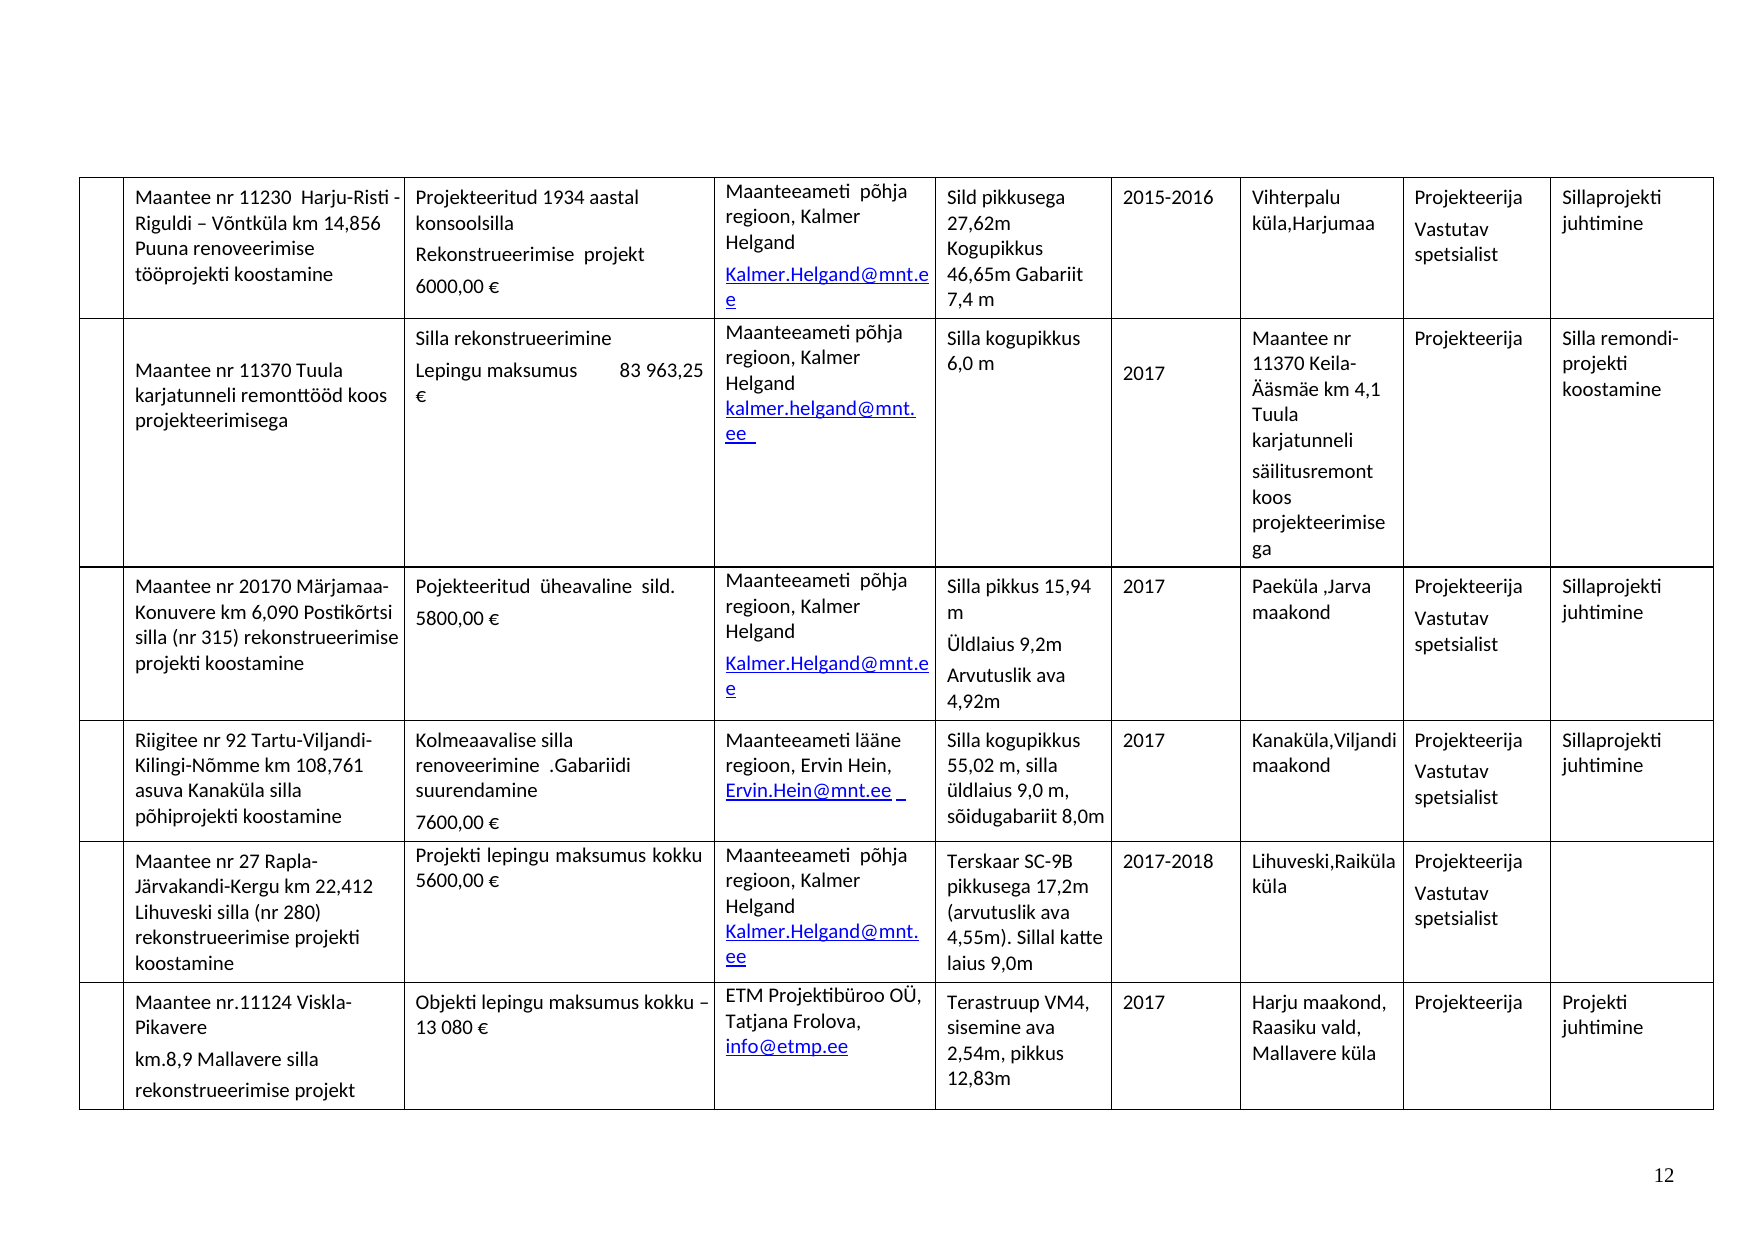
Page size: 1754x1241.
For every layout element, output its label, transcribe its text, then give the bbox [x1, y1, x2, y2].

table_cell Objekti lepingu maksumus kokku – 13 080 € [405, 983, 714, 1109]
table_cell Projekti lepingu maksumus kokku 5600,00 € [405, 842, 714, 982]
table_cell 2017-2018 [1112, 842, 1240, 982]
table_cell Projekteerija [1404, 983, 1550, 1109]
table_cell 2017 [1112, 983, 1240, 1109]
table_cell Silla kogupikkus 55,02 m, silla üldlaius 9,0 m, sõidugabariit 8,0m [936, 721, 1111, 841]
table_cell 2017 [1112, 721, 1240, 841]
table_cell Sild pikkusega 27,62m Kogupikkus 46,65m Gabariit 7,4 m [936, 178, 1111, 318]
table_cell [1714, 318, 1718, 566]
table_cell Projekteerija [1404, 319, 1550, 566]
table_cell Maantee nr 27 Rapla-Järvakandi-Kergu km 22,412 Lihuveski silla (nr 280) rekonstrueerimise projekti koostamine [124, 842, 404, 982]
table_cell [80, 721, 123, 841]
table_cell [80, 842, 123, 982]
table_cell [1714, 841, 1718, 982]
table_cell Terastruup VM4, sisemine ava 2,54m, pikkus 12,83m [936, 983, 1111, 1109]
table_cell Kolmeaavalise silla renoveerimine .Gabariidi suurendamine 7600,00 € [405, 721, 714, 841]
table_cell [80, 319, 123, 566]
table_cell Projekteerija Vastutav spetsialist [1404, 568, 1550, 719]
table_cell Projekteerija Vastutav spetsialist [1404, 842, 1550, 982]
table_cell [1551, 178, 1713, 318]
table_cell Projekteeritud 1934 aastal konsoolsilla Rekonstrueerimise projekt 6000,00 € [405, 178, 714, 318]
table_cell Silla pikkus 15,94 m Üldlaius 9,2m Arvutuslik ava 4,92m [936, 568, 1111, 719]
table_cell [1404, 178, 1550, 318]
table_cell Maantee nr 20170 Märjamaa-Konuvere km 6,090 Postikõrtsi silla (nr 315) rekonstrueerimise projekti koostamine [124, 568, 404, 719]
table_cell Kanaküla,Viljandi maakond [1241, 721, 1403, 841]
table_cell Maantee nr 11370 Keila-Ääsmäe km 4,1 Tuula karjatunneli säilitusremont koos projekteerimisega [1241, 319, 1403, 566]
table_cell Riigitee nr 92 Tartu-Viljandi-Kilingi-Nõmme km 108,761 asuva Kanaküla silla põhiprojekti koostamine [124, 721, 404, 841]
table_cell 2017 [1112, 568, 1240, 719]
table_cell Maantee nr 11370 Tuula karjatunneli remonttööd koos projekteerimisega [124, 319, 404, 566]
table_cell [80, 568, 123, 719]
table_cell [80, 983, 123, 1109]
table_cell ETM Projektibüroo OÜ, Tatjana Frolova, info@etmp.ee [715, 983, 935, 1109]
table_cell Maantee nr.11124 Viskla-Pikavere km.8,9 Mallavere silla rekonstrueerimise projekt [124, 983, 404, 1109]
table_cell Silla kogupikkus 6,0 m [936, 319, 1111, 566]
table_cell Maanteeameti põhja regioon, Kalmer Helgand kalmer.helgand@mnt.ee [715, 319, 935, 566]
table_cell Sillaprojekti juhtimine [1551, 568, 1713, 719]
table_cell [1714, 177, 1718, 318]
table_cell [1551, 842, 1713, 982]
table_cell Sillaprojekti juhtimine [1551, 721, 1713, 841]
table_cell Silla rekonstrueerimine Lepingu maksumus 83 963,25 € [405, 319, 714, 566]
table_cell [1714, 982, 1718, 1109]
table_cell [1714, 566, 1718, 719]
table_cell Paeküla ,Jarva maakond [1241, 568, 1403, 719]
table_cell Projekteerija Vastutav spetsialist [1404, 721, 1550, 841]
table_cell [80, 178, 123, 318]
table_cell Terskaar SC-9B pikkusega 17,2m (arvutuslik ava 4,55m). Sillal katte laius 9,0m [936, 842, 1111, 982]
table_cell Vihterpalu küla,Harjumaa [1241, 178, 1403, 318]
table_cell [1714, 720, 1718, 841]
table_cell Projekti juhtimine [1551, 983, 1713, 1109]
table_cell Silla remondi- projekti koostamine [1551, 319, 1713, 566]
table_cell Lihuveski,Raikülaküla [1241, 842, 1403, 982]
table_cell Maantee nr 11230 Harju-Risti - Riguldi – Võntküla km 14,856 Puuna renoveerimise tööprojekti koostamine [124, 178, 404, 318]
table_cell 2017 [1112, 319, 1240, 566]
table_cell Maanteeameti põhja regioon, Kalmer Helgand Kalmer.Helgand@mnt.ee [715, 568, 935, 719]
table_cell Pojekteeritud üheavaline sild. 5800,00 € [405, 568, 714, 719]
table_cell Maanteeameti põhja regioon, Kalmer Helgand Kalmer.Helgand@mnt.ee [715, 178, 935, 318]
table_cell Maanteeameti lääne regioon, Ervin Hein, Ervin.Hein@mnt.ee [715, 721, 935, 841]
table_cell Maanteeameti põhja regioon, Kalmer Helgand Kalmer.Helgand@mnt.ee [715, 842, 935, 982]
table_cell 2015-2016 [1112, 178, 1240, 318]
table_cell Harju maakond, Raasiku vald, Mallavere küla [1241, 983, 1403, 1109]
